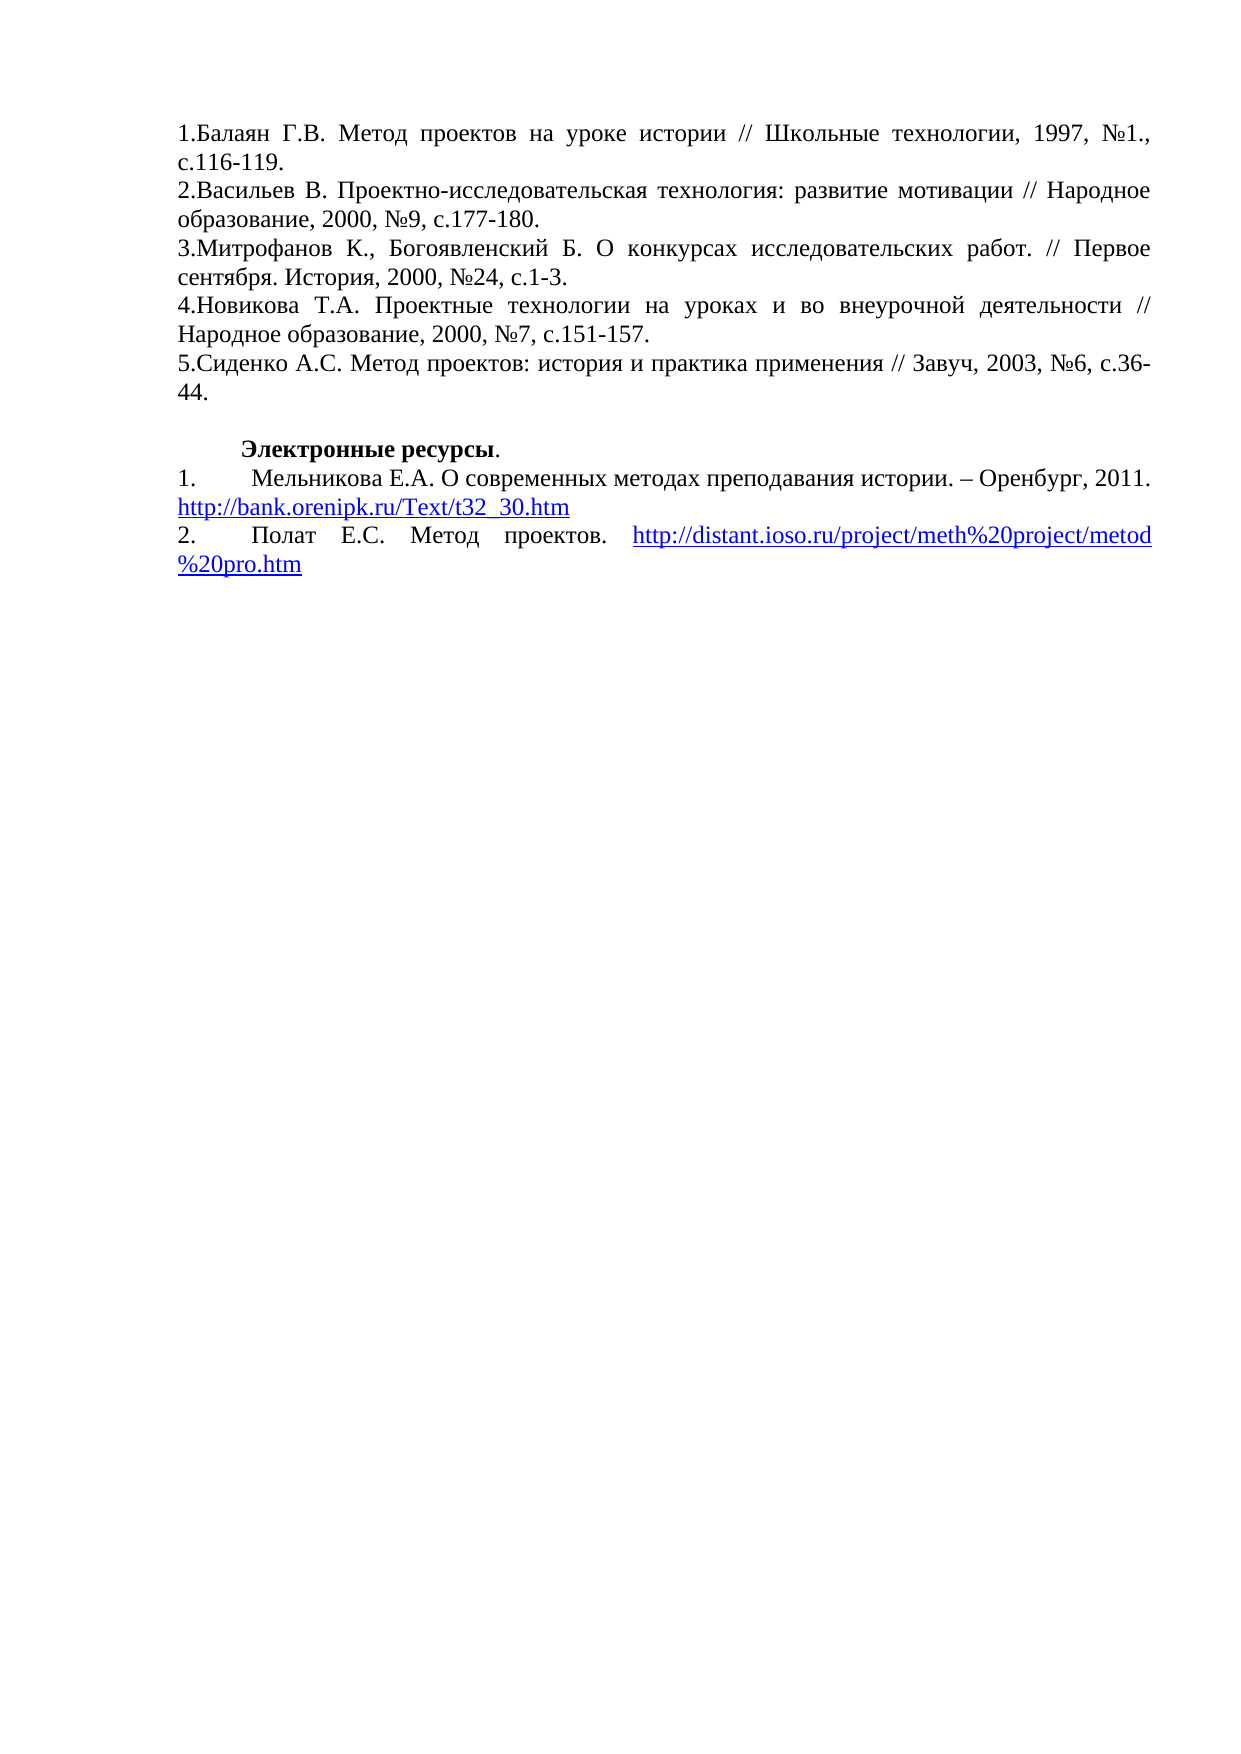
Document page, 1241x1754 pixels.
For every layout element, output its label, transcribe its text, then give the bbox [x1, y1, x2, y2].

text 3.Митрофанов К., Богоявленский Б. О конкурсах исследовательских работ. // Первое сентября. История, 2000, №24, с.1-3. [177, 233, 1152, 291]
text 5.Сиденко А.С. Метод проектов: история и практика применения // Завуч, 2003, №6, с.36-44. [177, 348, 1152, 406]
list Мельникова Е.А. О современных методах преподавания истории. – Оренбург, 2011. http://bank.orenipk.ru/Text/t32_30.htm [177, 463, 1152, 521]
text 2.Васильев В. Проектно-исследовательская технология: развитие мотивации // Народное образование, 2000, №9, с.177-180. [177, 176, 1152, 233]
text Электронные ресурсы. [177, 434, 1152, 463]
text 1.Балаян Г.В. Метод проектов на уроке истории // Школьные технологии, 1997, №1., с.116-119. [177, 118, 1152, 176]
list Полат Е.С. Метод проектов. http://distant.ioso.ru/project/meth%20project/metod%20pro.htm [177, 521, 1152, 578]
text 4.Новикова Т.А. Проектные технологии на уроках и во внеурочной деятельности // Народное образование, 2000, №7, с.151-157. [177, 291, 1152, 348]
